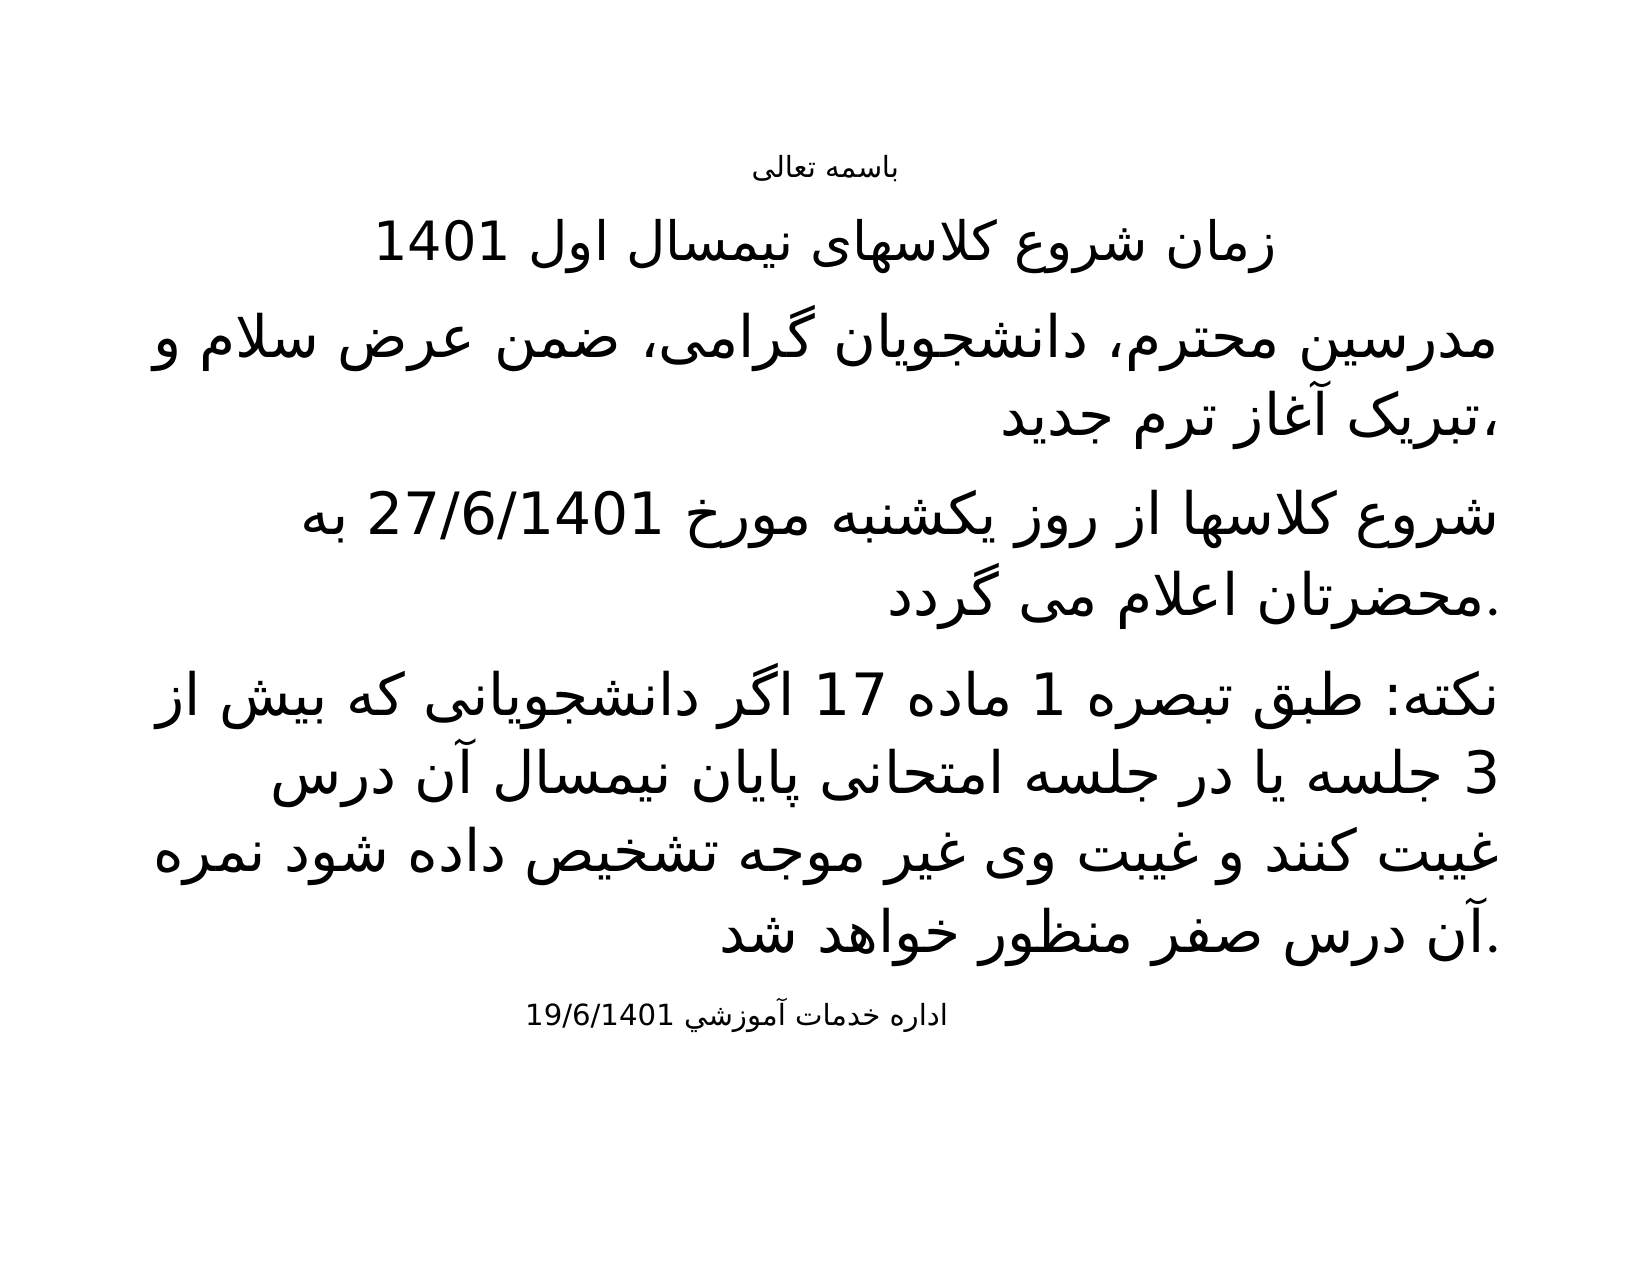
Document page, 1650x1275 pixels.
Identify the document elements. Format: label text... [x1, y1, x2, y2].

text نکته: طبق تبصره 1 ماده 17 اگر دانشجویانی که بیش از3 جلسه یا در جلسه امتحانی پایان نیمسال آن درس غیبت کنند و غیبت وی غیر موجه تشخیص داده شود نمره آن درس صفر منظور خواهد شد. [150, 661, 1500, 967]
text زمان شروع کلاسهای نیمسال اول 1401 [150, 210, 1500, 273]
text شروع کلاسها از روز یکشنبه مورخ 27/6/1401 به محضرتان اعلام می گردد. [150, 480, 1500, 630]
text مدرسین محترم، دانشجویان گرامی، ضمن عرض سلام و تبریک آغاز ترم جدید، [150, 303, 1500, 449]
text اداره خدمات آموزشي 19/6/1401 [150, 998, 1500, 1032]
text باسمه تعالی [150, 150, 1500, 184]
